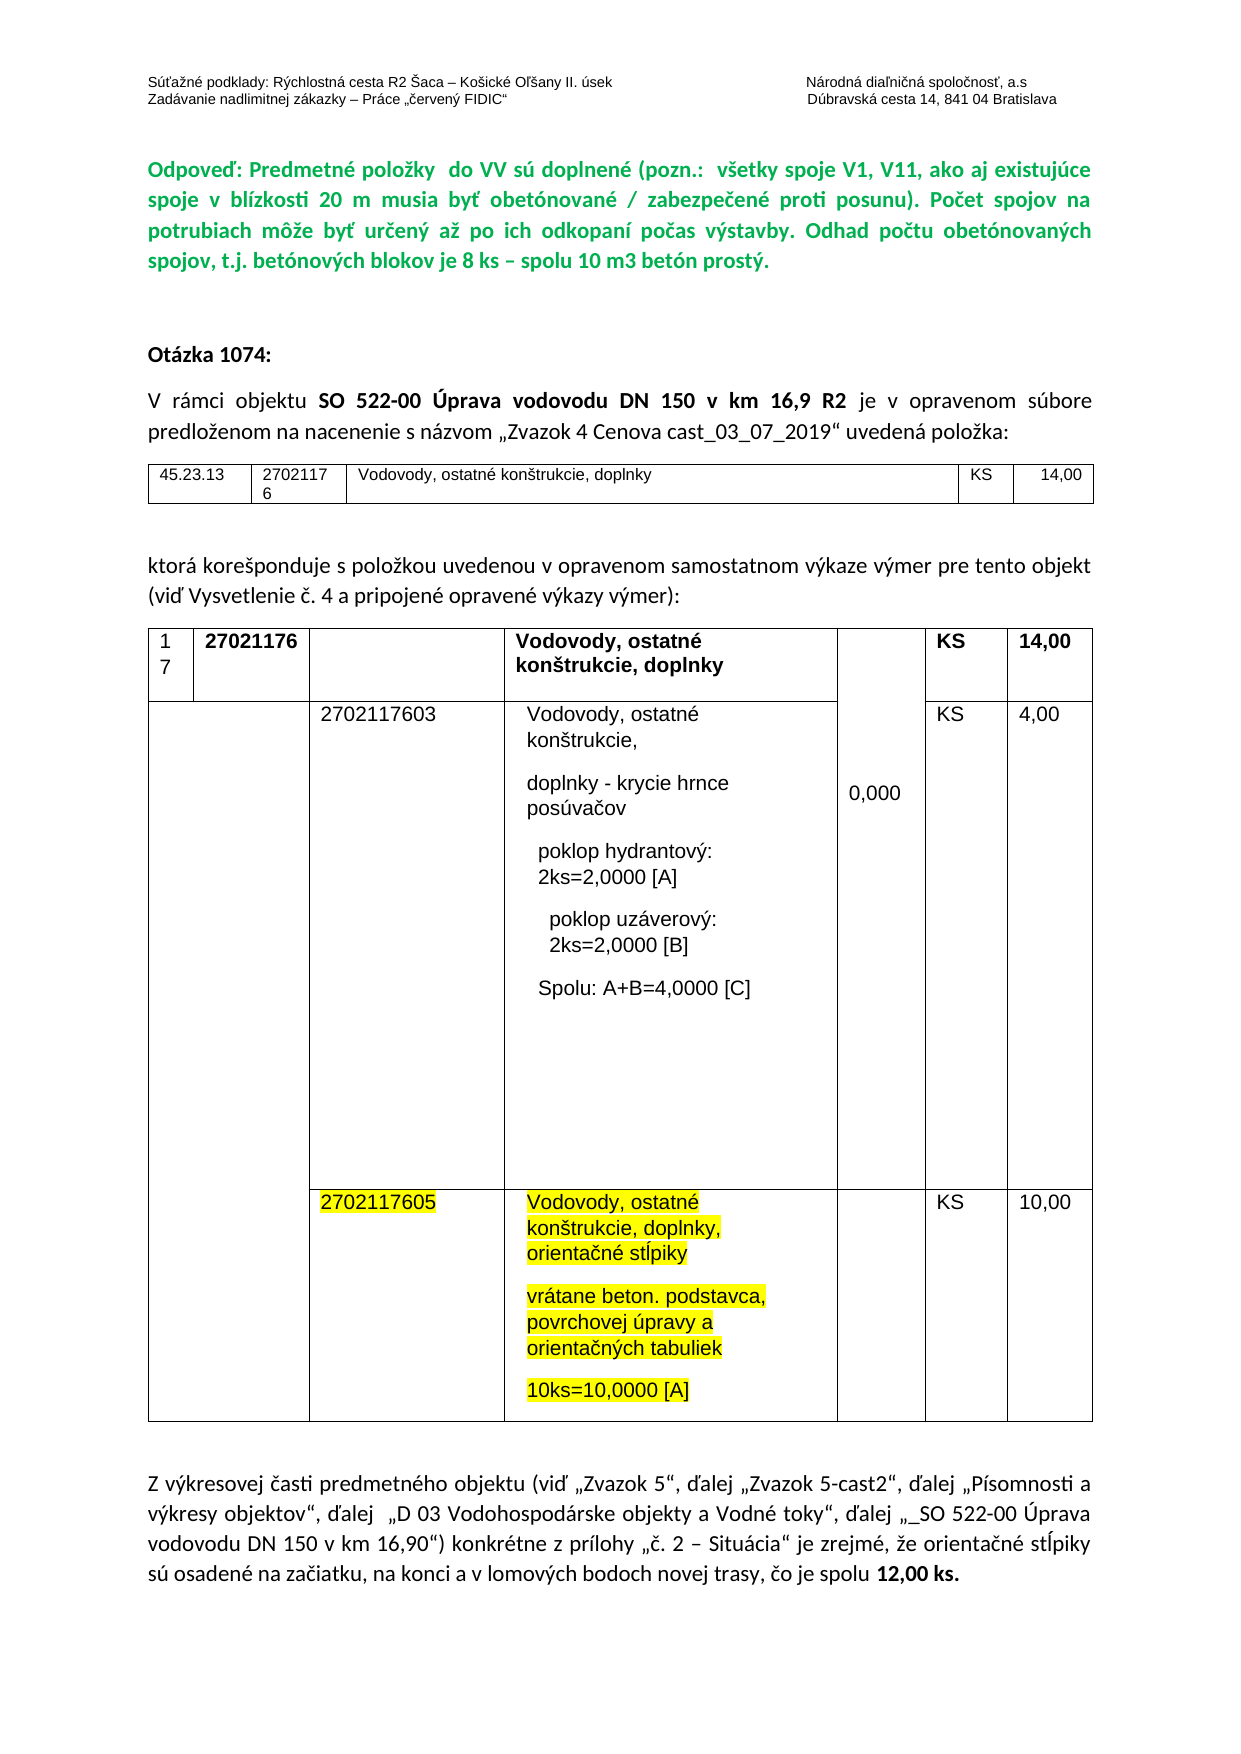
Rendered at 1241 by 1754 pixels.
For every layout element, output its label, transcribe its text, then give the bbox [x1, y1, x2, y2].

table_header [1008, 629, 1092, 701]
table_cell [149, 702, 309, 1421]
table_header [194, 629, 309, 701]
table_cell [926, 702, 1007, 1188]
text Odpoveď: Predmetné položky do VV sú doplnené (pozn.: všetky spoje V1, V11, ako aj existujúce spoje v blízkosti 20 m musia byť obetónované / zabezpečené proti posunu). Počet spojov na potrubiach môže byť určený až po ich odkopaní počas výstavby. Odhad počtu obetónovaných spojov, t.j. betónových blokov je 8 ks – spolu 10 m3 betón prostý. [148, 155, 1093, 274]
text Otázka 1074: [148, 340, 1093, 368]
text V rámci objektu SO 522-00 Úprava vodovodu DN 150 v km 16,9 R2 je v opravenom súbore predloženom na nacenenie s názvom „Zvazok 4 Cenova cast_03_07_2019“ uvedená položka: [148, 387, 1093, 445]
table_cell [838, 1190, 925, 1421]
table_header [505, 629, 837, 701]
text Z výkresovej časti predmetného objektu (viď „Zvazok 5“, ďalej „Zvazok 5-cast2“, ďalej „Písomnosti a výkresy objektov“, ďalej „D 03 Vodohospodárske objekty a Vodné toky“, ďalej „_SO 522-00 Úprava vodovodu DN 150 v km 16,90“) konkrétne z prílohy „č. 2 – Situácia“ je zrejmé, že orientačné stĺpiky sú osadené na začiatku, na konci a v lomových bodoch novej trasy, čo je spolu 12,00 ks. [148, 1469, 1093, 1588]
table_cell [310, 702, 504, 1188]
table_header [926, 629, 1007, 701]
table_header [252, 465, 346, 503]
text ktorá korešponduje s položkou uvedenou v opravenom samostatnom výkaze výmer pre tento objekt (viď Vysvetlenie č. 4 a pripojené opravené výkazy výmer): [148, 551, 1093, 609]
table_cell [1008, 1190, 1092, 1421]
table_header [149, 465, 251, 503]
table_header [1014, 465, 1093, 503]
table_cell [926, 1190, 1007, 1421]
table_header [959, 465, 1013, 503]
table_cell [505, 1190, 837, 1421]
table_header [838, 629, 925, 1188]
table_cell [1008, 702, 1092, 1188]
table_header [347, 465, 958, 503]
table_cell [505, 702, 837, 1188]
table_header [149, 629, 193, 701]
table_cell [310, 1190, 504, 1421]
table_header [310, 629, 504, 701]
